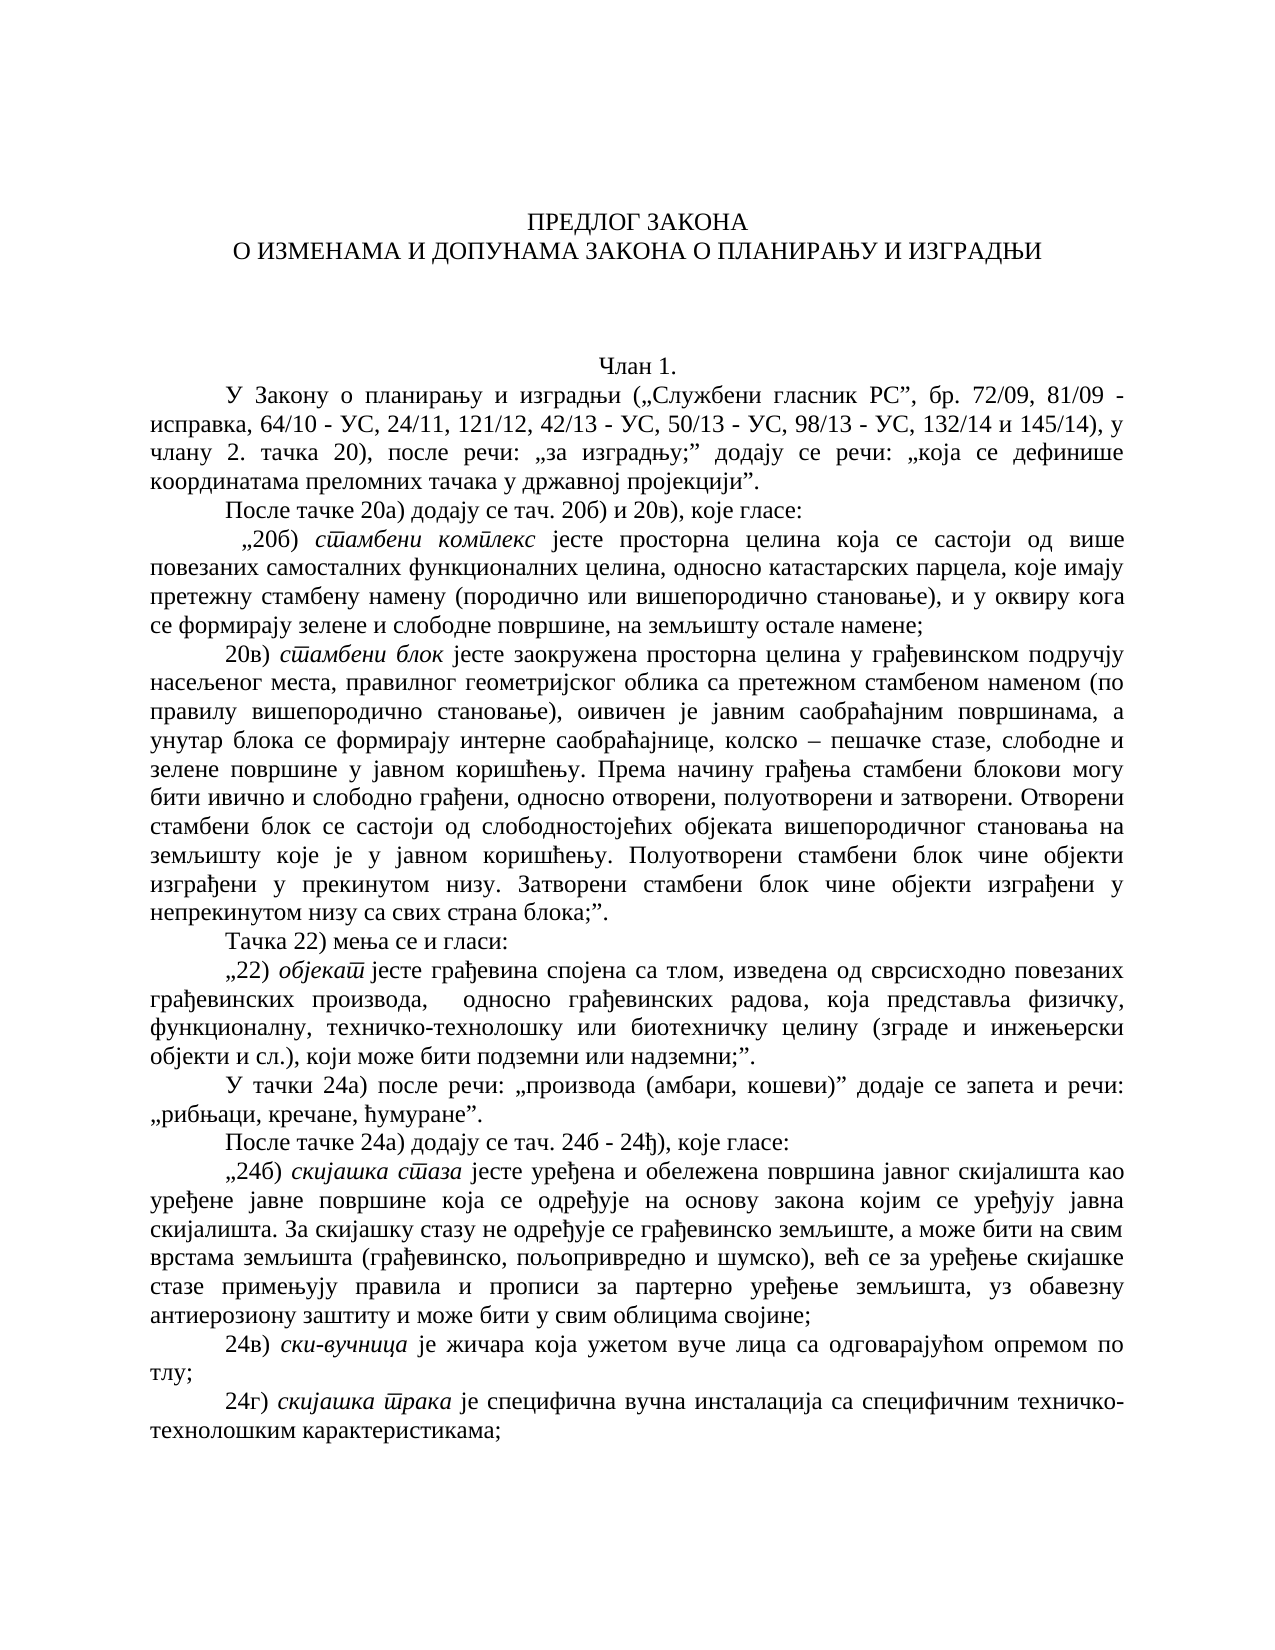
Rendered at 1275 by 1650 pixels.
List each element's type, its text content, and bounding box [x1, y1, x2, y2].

text „24б) скијашка стаза јесте уређена и обележена површина јавног скијалишта као уређене јавне површине која се одређује на основу закона којим се уређују јавна скијалишта. За скијашку стазу не одређује се грађевинско земљиште, а може бити на свим врстама земљишта (грађевинско, пољопривредно и шумско), већ се за уређење скијашке стазе примењују правила и прописи за партерно уређење земљишта, уз обавезну антиерозиону заштиту и може бити у свим облицима својине; [150, 1156, 1125, 1329]
text Члан 1. [150, 351, 1125, 380]
text После тачке 20а) додају се тач. 20б) и 20в), које гласе: [150, 495, 1125, 524]
text У Закону о планирању и изградњи („Службени гласник РС”, бр. 72/09, 81/09 - исправка, 64/10 - УС, 24/11, 121/12, 42/13 - УС, 50/13 - УС, 98/13 - УС, 132/14 и 145/14), у члану 2. тачка 20), после речи: „за изградњу;” додају се речи: „која се дефинише координатама преломних тачака у државној пројекцији”. [150, 380, 1125, 495]
text У тачки 24а) после речи: „производа (амбари, кошеви)” додаје се запета и речи: „рибњаци, кречане, ћумуране”. [150, 1070, 1125, 1127]
text 20в) стамбени блок јесте заокружена просторна целина у грађевинском подручју насељеног места, правилног геометријског облика са претежном стамбеном наменом (по правилу вишепородично становање), оивичен је јавним саобраћајним површинама, а унутар блока се формирају интерне саобраћајнице, колско – пешачке стазе, слободне и зелене површине у јавном коришћењу. Према начину грађења стамбени блокови могу бити ивично и слободно грађени, односно отворени, полуотворени и затворени. Отворени стамбени блок се састоји од слободностојећих објеката вишепородичног становања на земљишту које је у јавном коришћењу. Полуотворени стамбени блок чине објекти изграђени у прекинутом низу. Затворени стамбени блок чине објекти изграђени у непрекинутом низу са свих страна блока;”. [150, 639, 1125, 926]
text ПРЕДЛОГ ЗАКОНа [225, 207, 1050, 236]
text 24в) ски-вучница је жичара која ужетом вуче лица са одговарајућом опремом по тлу; [150, 1329, 1125, 1386]
text О ИЗМЕНАМА И ДОПУНАМА ЗАКОНА О ПЛАНИРАЊУ И ИЗГРАДЊИ [225, 236, 1050, 265]
text После тачке 24а) додају се тач. 24б - 24ђ), које гласе: [150, 1127, 1125, 1156]
text „20б) стамбени комплекс јесте просторна целина која се састоји од више повезаних самосталних функционалних целина, односно катастарских парцела, које имају претежну стамбену намену (породично или вишепородично становање), и у оквиру кога се формирају зелене и слободне површине, на земљишту остале намене; [150, 524, 1125, 639]
text „22) објекат јесте грађевина спојена са тлом, изведена од сврсисходно повезаних грађевинских производа, односно грађевинских радова, која представља физичку, функционалну, техничко-технолошку или биотехничку целину (зграде и инжењерски објекти и сл.), који може бити подземни или надземни;”. [150, 955, 1125, 1070]
text 24г) скијашка трака је специфична вучна инсталација са специфичним техничко-технолошким карактеристикама; [150, 1386, 1125, 1444]
text Тачка 22) мења се и гласи: [150, 926, 1125, 955]
